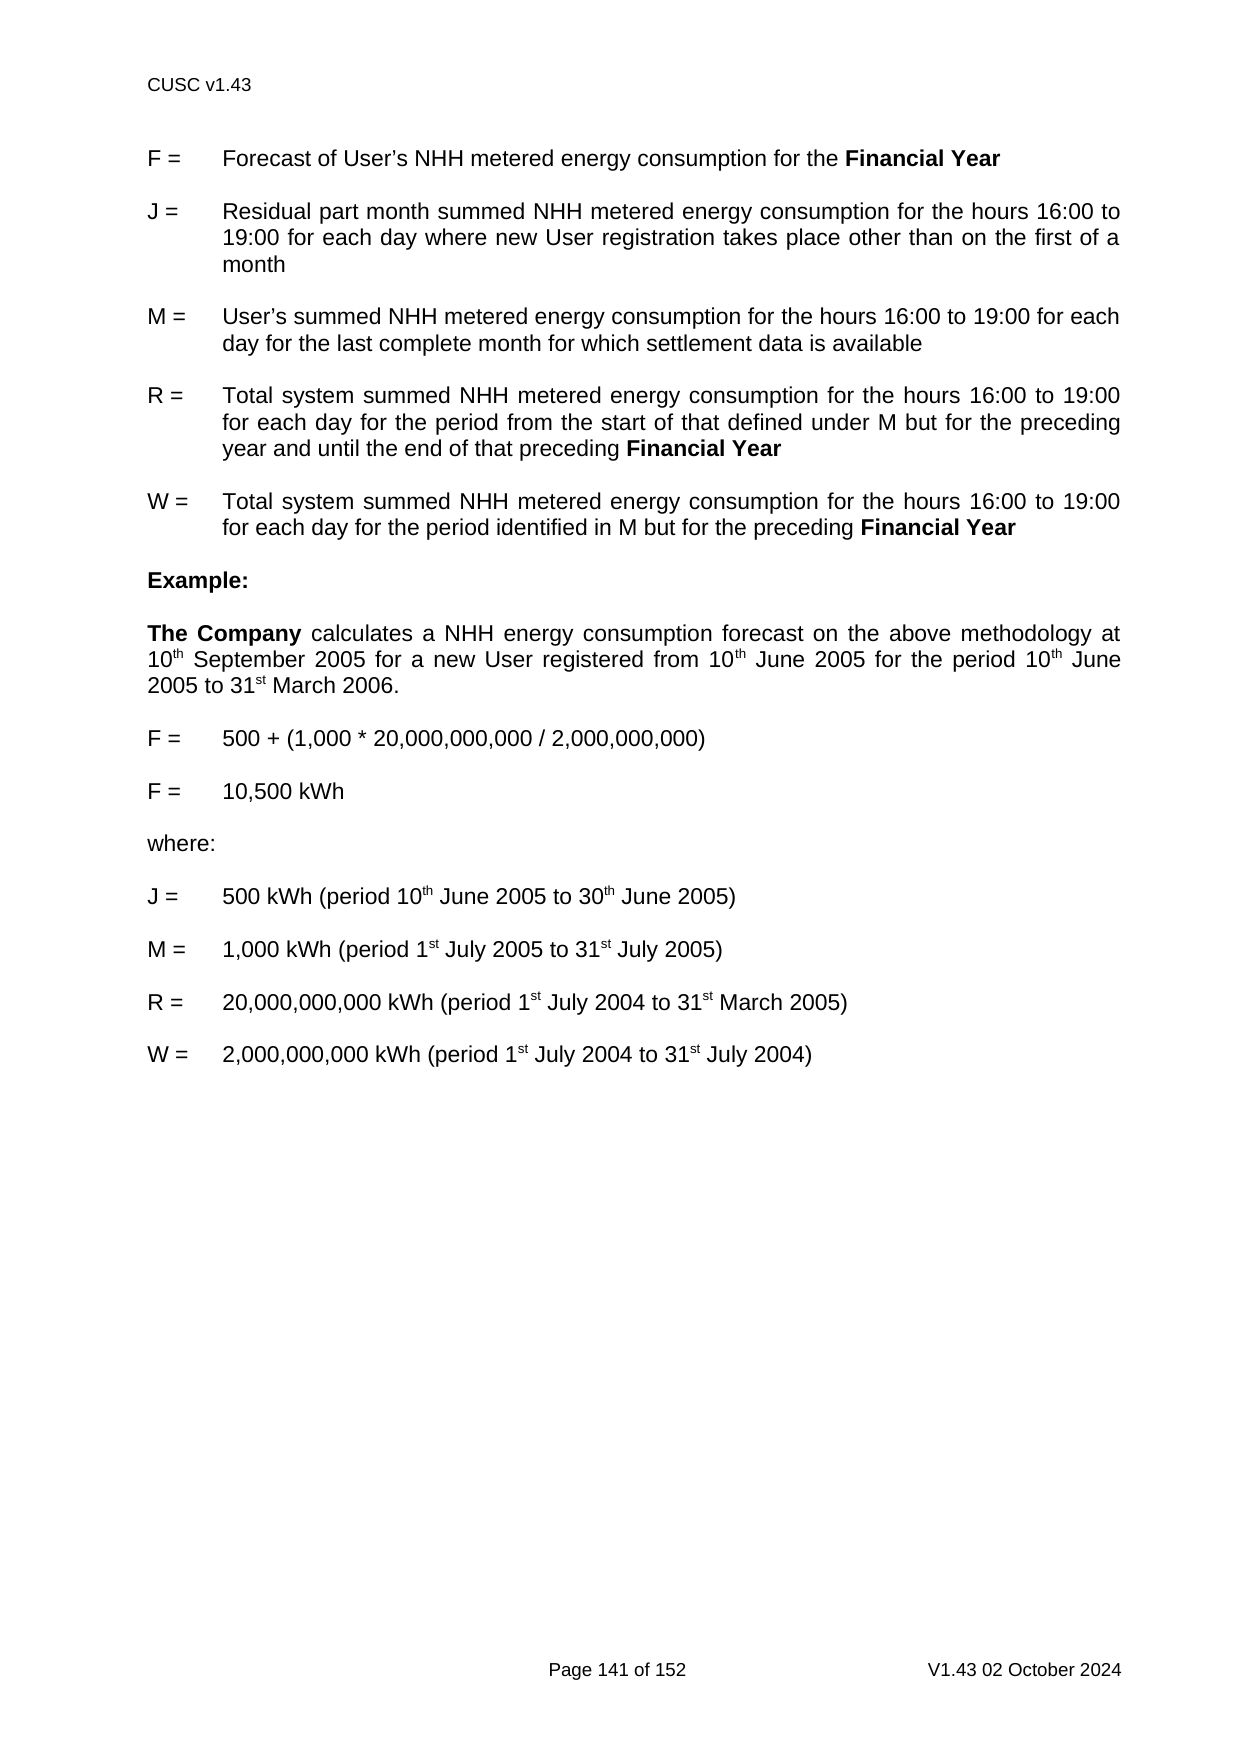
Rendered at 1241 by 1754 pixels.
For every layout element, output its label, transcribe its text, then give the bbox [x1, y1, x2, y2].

text R = Total system summed NHH metered energy consumption for the hours 16:00 to 19:00 for each day for the period from the start of that defined under M but for the preceding year and until the end of that preceding Financial Year [147, 382, 1121, 461]
text W = 2,000,000,000 kWh (period 1st July 2004 to 31st July 2004) [147, 1041, 1121, 1067]
text F = 500 + (1,000 * 20,000,000,000 / 2,000,000,000) [147, 725, 1121, 751]
text W = Total system summed NHH metered energy consumption for the hours 16:00 to 19:00 for each day for the period identified in M but for the preceding Financial Year [147, 488, 1121, 540]
text Example: [147, 567, 1121, 593]
text The Company calculates a NHH energy consumption forecast on the above methodology at 10th September 2005 for a new User registered from 10th June 2005 for the period 10th June 2005 to 31st March 2006. [147, 619, 1121, 698]
text where: [147, 830, 1121, 857]
text J = 500 kWh (period 10th June 2005 to 30th June 2005) [147, 883, 1121, 909]
text F = Forecast of User’s NHH metered energy consumption for the Financial Year [147, 145, 1121, 171]
text J = Residual part month summed NHH metered energy consumption for the hours 16:00 to 19:00 for each day where new User registration takes place other than on the first of a month [147, 198, 1121, 277]
text R = 20,000,000,000 kWh (period 1st July 2004 to 31st March 2005) [147, 988, 1121, 1015]
text F = 10,500 kWh [147, 778, 1121, 804]
text M = 1,000 kWh (period 1st July 2005 to 31st July 2005) [147, 936, 1121, 962]
text M = User’s summed NHH metered energy consumption for the hours 16:00 to 19:00 for each day for the last complete month for which settlement data is available [147, 303, 1121, 356]
